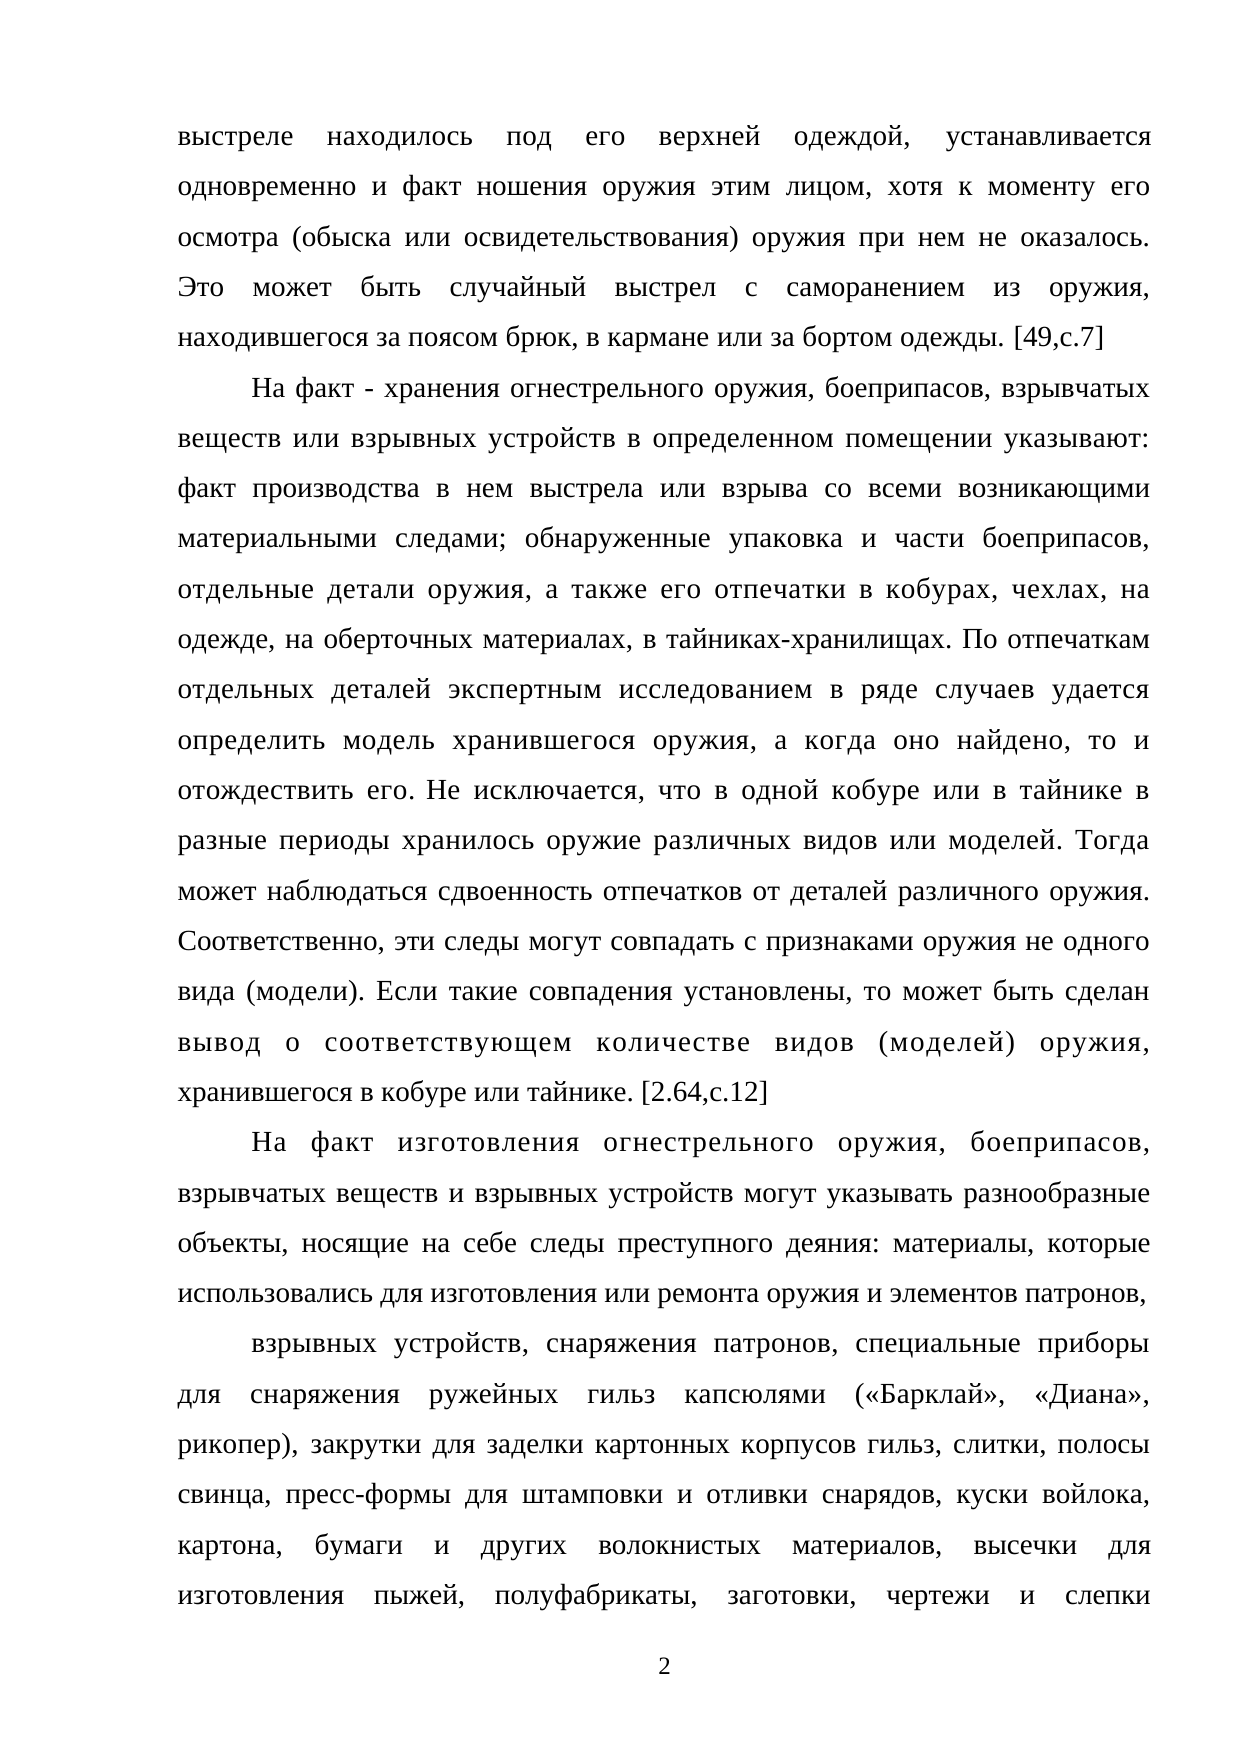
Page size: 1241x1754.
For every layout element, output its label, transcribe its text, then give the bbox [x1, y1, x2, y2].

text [177, 118, 1152, 353]
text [177, 1326, 1152, 1611]
text На факт изготовления огнестрельного оружия, боеприпасов, взрывчатых веществ и взрывных устройств могут указывать разнообразные объекты, носящие на себе следы преступного деяния: материалы, которые использовались для изготовления или ремонта оружия и элементов патронов, [177, 1124, 1152, 1309]
text На факт - хранения огнестрельного оружия, боеприпасов, взрывчатых веществ или взрывных устройств в определенном помещении указывают: факт производства в нем выстрела или взрыва со всеми возникающими материальными следами; обнаруженные упаковка и части боеприпасов, отдельные детали оружия, а также его отпечатки в кобурах, чехлах, на одежде, на оберточных материалах, в тайниках-хранилищах. По отпечаткам отдельных деталей экспертным исследованием в ряде случаев удается определить модель хранившегося оружия, а когда оно найдено, то и отождествить его. Не исключается, что в одной кобуре или в тайнике в разные периоды хранилось оружие различных видов или моделей. Тогда может наблюдаться сдвоенность отпечатков от деталей различного оружия. Соответственно, эти следы могут совпадать с признаками оружия не одного вида (модели). Если такие совпадения установлены, то может быть сделан вывод о соответствующем количестве видов (моделей) оружия, хранившегося в кобуре или тайнике. [2.64,с.12] [177, 370, 1152, 1108]
